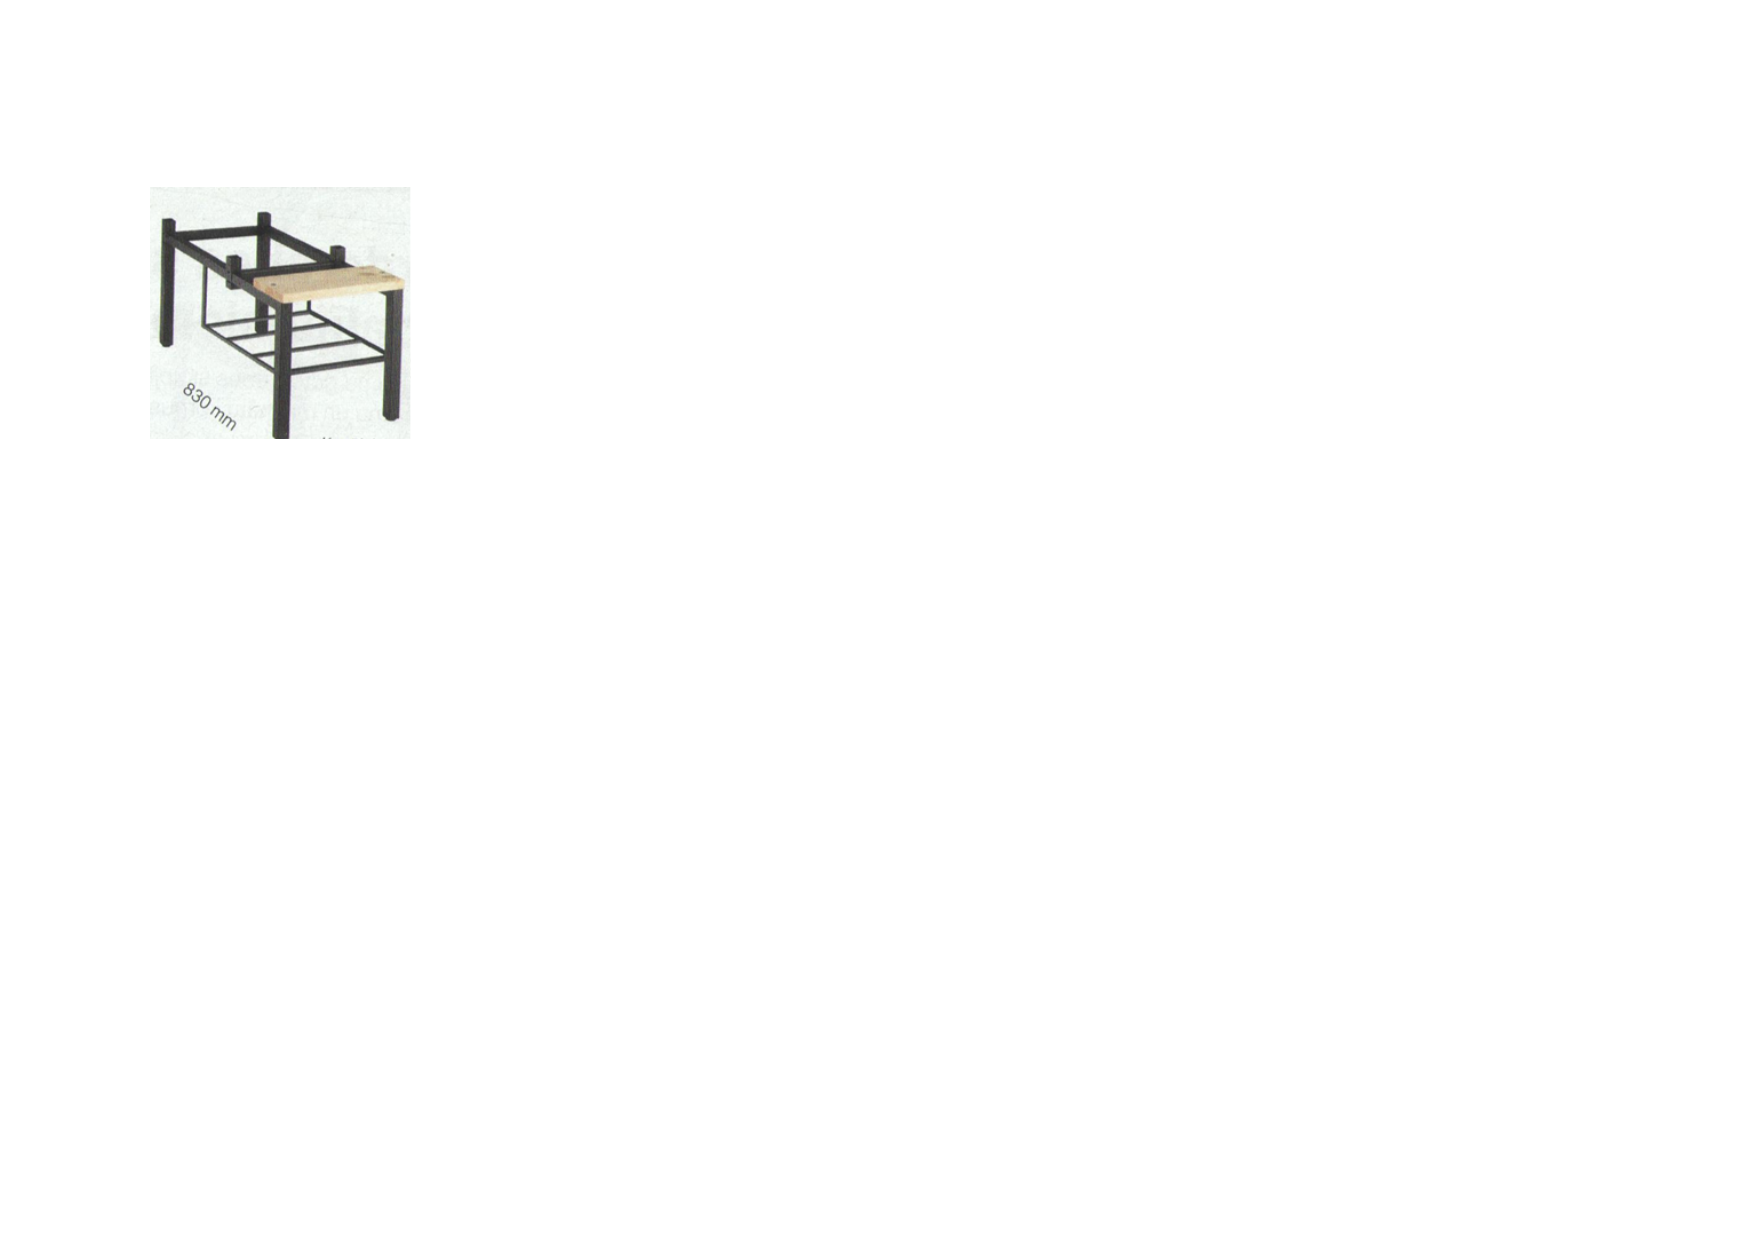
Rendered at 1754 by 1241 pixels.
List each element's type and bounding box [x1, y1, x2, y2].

picture [150, 187, 411, 439]
